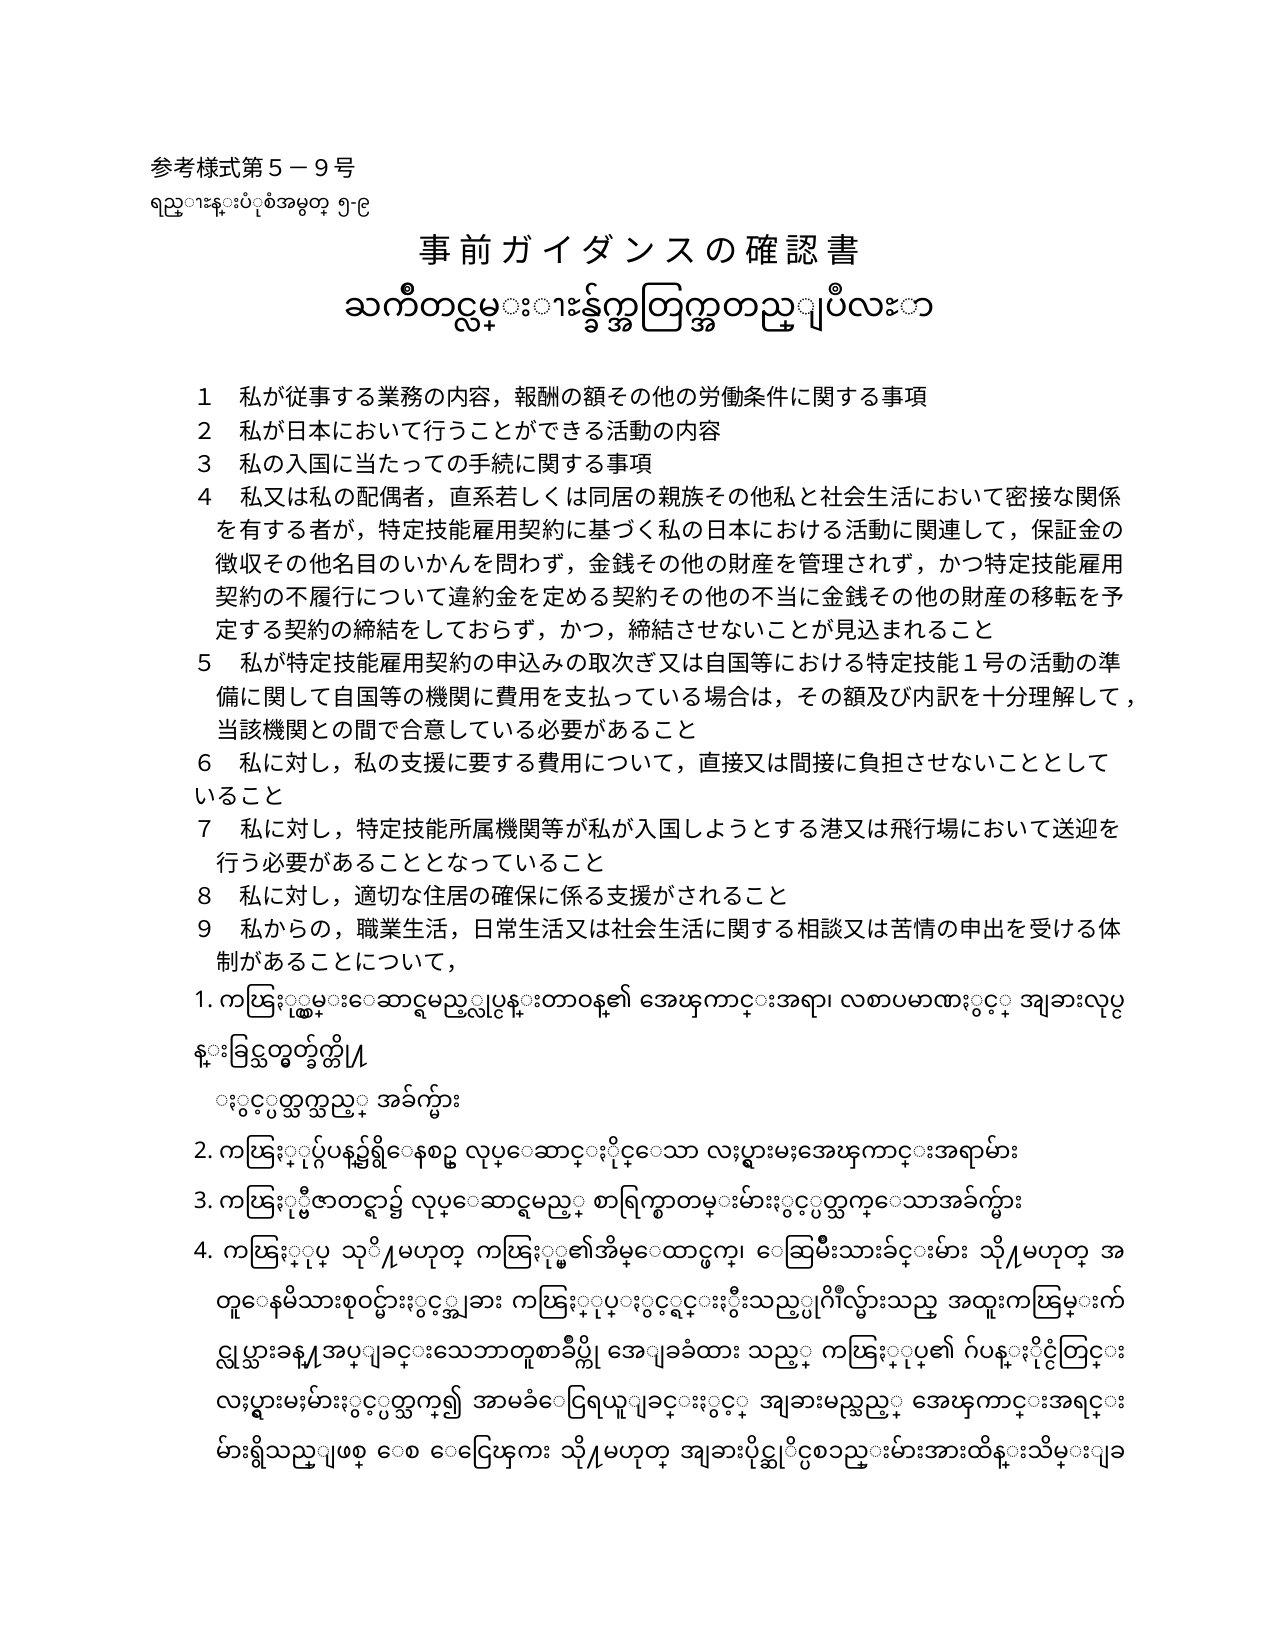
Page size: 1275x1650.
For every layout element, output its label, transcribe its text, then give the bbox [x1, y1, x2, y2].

text ２ 私が日本において行うことができる活動の内容 [194, 412, 1125, 446]
text ႀကိဳတင္လမ္းၫႊန္ခ်က္အတြက္အတည္ျပဳလႊာ [150, 272, 1128, 345]
text ４ 私又は私の配偶者，直系若しくは同居の親族その他私と社会生活において密接な関係を有する者が，特定技能雇用契約に基づく私の日本における活動に関連して，保証金の徴収その他名目のいかんを問わず，金銭その他の財産を管理されず，かつ特定技能雇用契約の不履行について違約金を定める契約その他の不当に金銭その他の財産の移転を予定する契約の締結をしておらず，かつ，締結させないことが見込まれること [194, 479, 1125, 645]
text ７ 私に対し，特定技能所属機関等が私が入国しようとする港又は飛行場において送迎を行う必要があることとなっていること [194, 811, 1125, 878]
text ９ 私からの，職業生活，日常生活又は社会生活に関する相談又は苦情の申出を受ける体制があることについて， [194, 911, 1125, 977]
text ８ 私に対し，適切な住居の確保に係る支援がされること [194, 878, 1125, 911]
text ႏွင့္ပတ္သက္သည့္ အခ်က္မ်ား [203, 1078, 1125, 1128]
text 3. ကၽြႏု္ပ္ဗီဇာတင္ရာ၌ လုပ္ေဆာင္ရမည့္ စာရြက္စာတမ္းမ်ားႏွင့္ပတ္သက္ေသာအခ်က္မ်ား [194, 1178, 1125, 1228]
text ６ 私に対し，私の支援に要する費用について，直接又は間接に負担させないこととしていること [194, 745, 1125, 811]
text 参考様式第５－９号 [150, 150, 1107, 183]
text 事 前 ガ イ ダ ン ス の 確 認 書 [150, 224, 1128, 272]
text 1. ကၽြႏု္ပ္ထမ္းေဆာင္ရမည့္လုပ္ငန္းတာဝန္၏ အေၾကာင္းအရာ၊ လစာပမာဏႏွင့္ အျခားလုပ္ငန္းခြင္သတ္မွတ္ခ်က္တို႔ [194, 977, 1125, 1078]
text 2. ကၽြႏ္ုပ္ဂ်ပန္၌ရွိေနစဥ္ လုပ္ေဆာင္ႏိုင္ေသာ လႈပ္ရွားမႈအေၾကာင္းအရာမ်ား [194, 1128, 1125, 1178]
text ３ 私の入国に当たっての手続に関する事項 [194, 446, 1125, 479]
text ရည္ၫႊန္းပံုစံအမွတ္ ၅-၉ [150, 183, 1128, 224]
text １ 私が従事する業務の内容，報酬の額その他の労働条件に関する事項 [194, 379, 1125, 412]
text ５ 私が特定技能雇用契約の申込みの取次ぎ又は自国等における特定技能１号の活動の準備に関して自国等の機関に費用を支払っている場合は，その額及び内訳を十分理解して，当該機関との間で合意している必要があること [194, 645, 1125, 745]
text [194, 1228, 1125, 1478]
